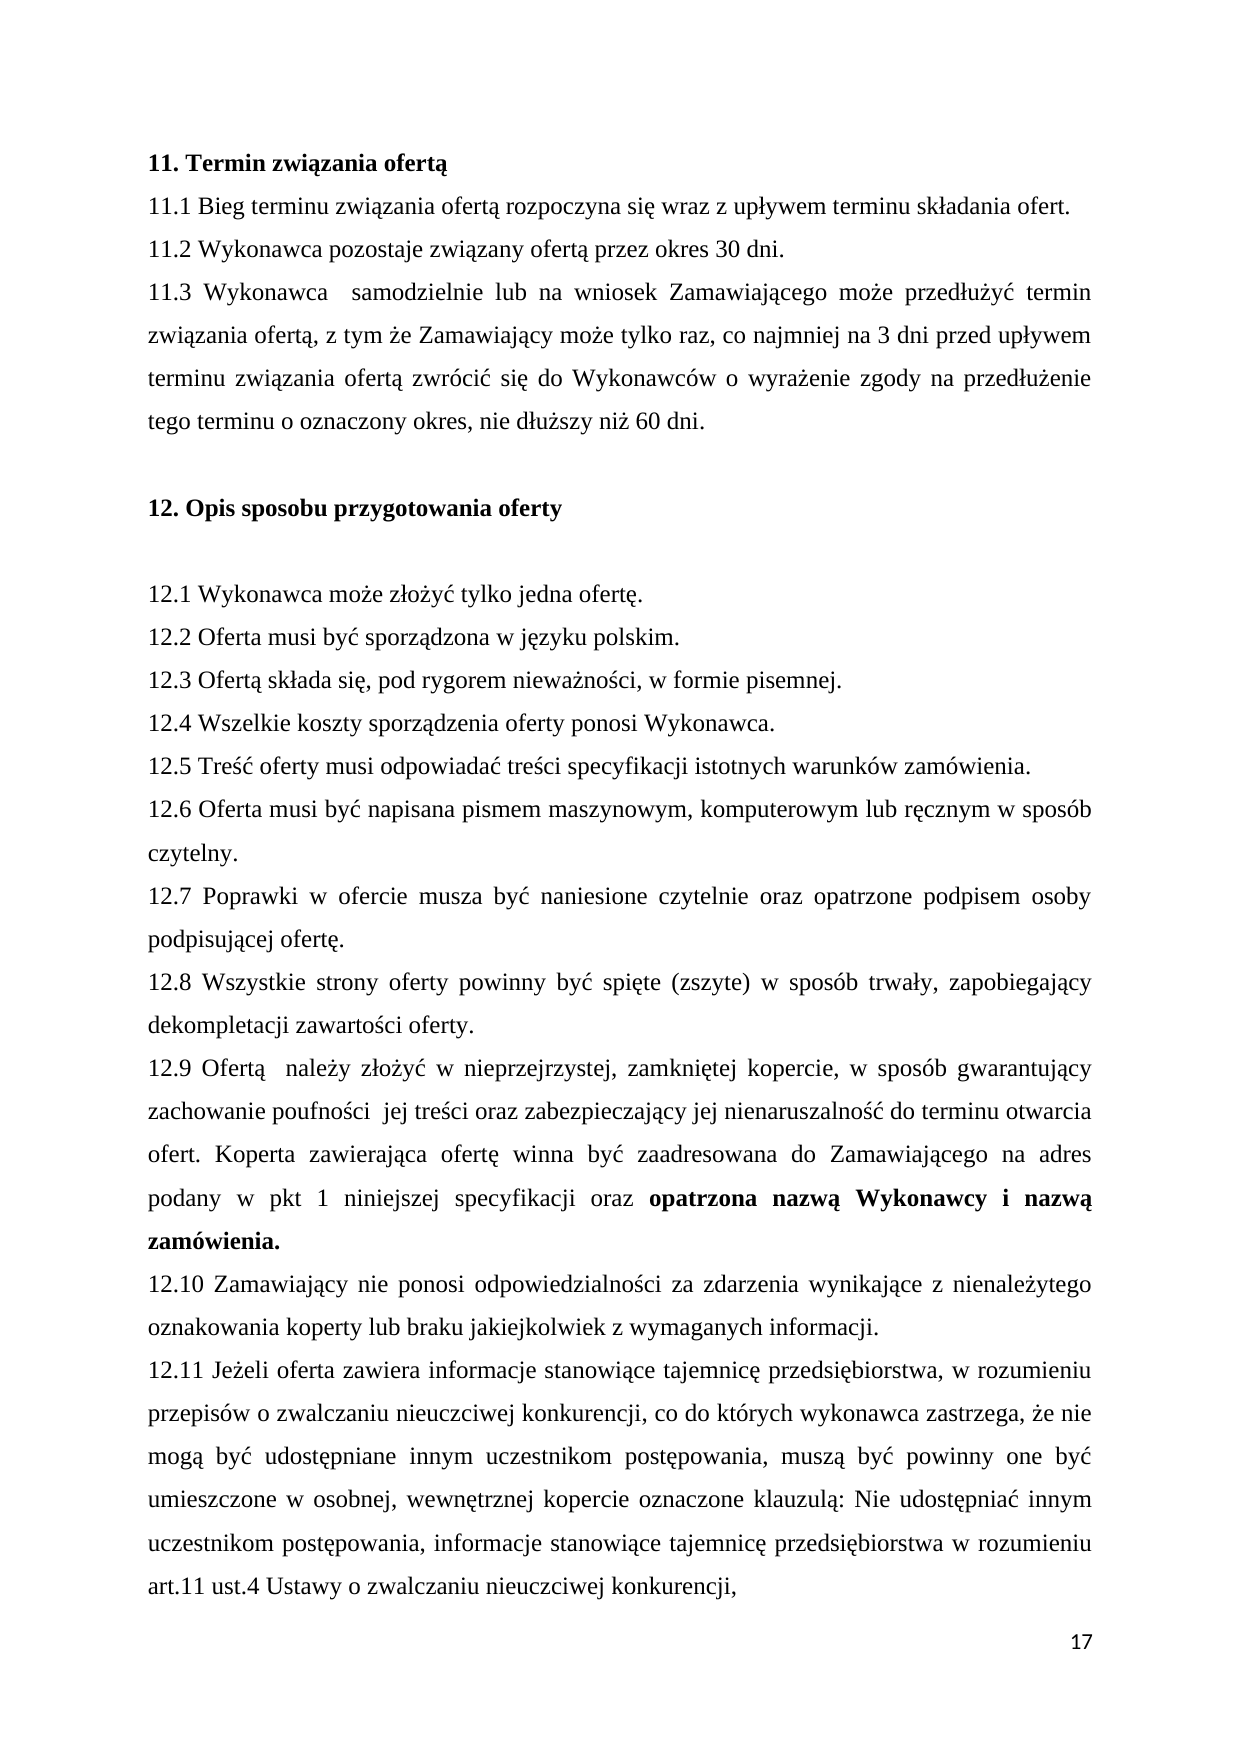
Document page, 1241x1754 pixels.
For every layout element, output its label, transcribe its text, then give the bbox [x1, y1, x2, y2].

text 12.8 Wszystkie strony oferty powinny być spięte (zszyte) w sposób trwały, zapobiegający dekompletacji zawartości oferty. [148, 967, 1093, 1039]
text 12.1 Wykonawca może złożyć tylko jedna ofertę. [148, 579, 1093, 608]
text 12.10 Zamawiający nie ponosi odpowiedzialności za zdarzenia wynikające z nienależytego oznakowania koperty lub braku jakiejkolwiek z wymaganych informacji. [148, 1269, 1093, 1341]
text 11.2 Wykonawca pozostaje związany ofertą przez okres 30 dni. [148, 234, 1093, 263]
text 12.5 Treść oferty musi odpowiadać treści specyfikacji istotnych warunków zamówienia. [148, 751, 1093, 780]
text 12.4 Wszelkie koszty sporządzenia oferty ponosi Wykonawca. [148, 708, 1093, 737]
text 11.3 Wykonawca samodzielnie lub na wniosek Zamawiającego może przedłużyć termin związania ofertą, z tym że Zamawiający może tylko raz, co najmniej na 3 dni przed upływem terminu związania ofertą zwrócić się do Wykonawców o wyrażenie zgody na przedłużenie tego terminu o oznaczony okres, nie dłuższy niż 60 dni. [148, 277, 1093, 435]
text 11. Termin związania ofertą [148, 148, 1093, 176]
text 12. Opis sposobu przygotowania oferty [148, 493, 1093, 521]
text 12.2 Oferta musi być sporządzona w języku polskim. [148, 622, 1093, 651]
text 12.6 Oferta musi być napisana pismem maszynowym, komputerowym lub ręcznym w sposób czytelny. [148, 794, 1093, 866]
text 12.11 Jeżeli oferta zawiera informacje stanowiące tajemnicę przedsiębiorstwa, w rozumieniu przepisów o zwalczaniu nieuczciwej konkurencji, co do których wykonawca zastrzega, że nie mogą być udostępniane innym uczestnikom postępowania, muszą być powinny one być umieszczone w osobnej, wewnętrznej kopercie oznaczone klauzulą: Nie udostępniać innym uczestnikom postępowania, informacje stanowiące tajemnicę przedsiębiorstwa w rozumieniu art.11 ust.4 Ustawy o zwalczaniu nieuczciwej konkurencji, [148, 1355, 1093, 1599]
text 12.7 Poprawki w ofercie musza być naniesione czytelnie oraz opatrzone podpisem osoby podpisującej ofertę. [148, 881, 1093, 953]
text 12.3 Ofertą składa się, pod rygorem nieważności, w formie pisemnej. [148, 665, 1093, 694]
text 12.9 Ofertą należy złożyć w nieprzejrzystej, zamkniętej kopercie, w sposób gwarantujący zachowanie poufności jej treści oraz zabezpieczający jej nienaruszalność do terminu otwarcia ofert. Koperta zawierająca ofertę winna być zaadresowana do Zamawiającego na adres podany w pkt 1 niniejszej specyfikacji oraz opatrzona nazwą Wykonawcy i nazwą zamówienia. [148, 1053, 1093, 1254]
text 11.1 Bieg terminu związania ofertą rozpoczyna się wraz z upływem terminu składania ofert. [148, 191, 1093, 219]
